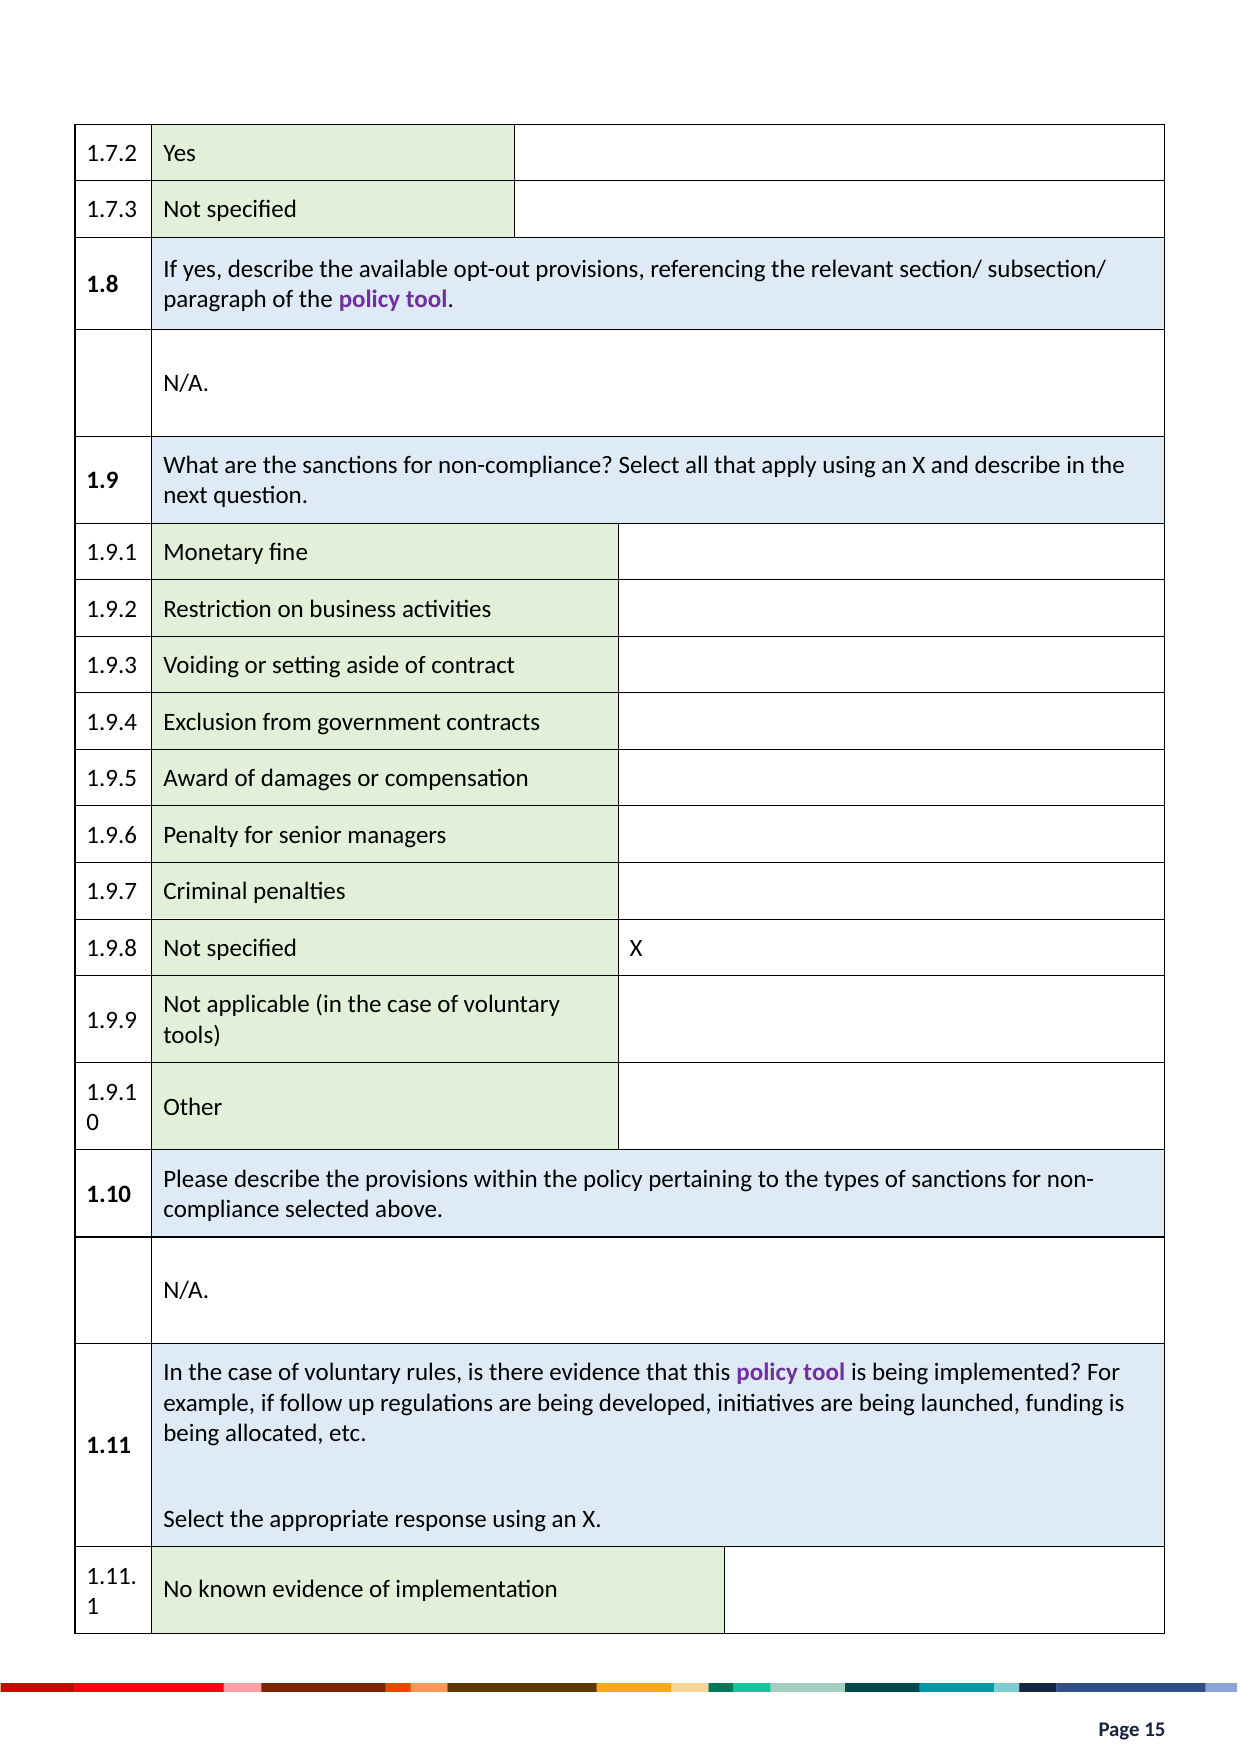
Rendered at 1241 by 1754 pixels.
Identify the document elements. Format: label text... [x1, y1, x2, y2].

table_cell In the case of voluntary rules, is there evidence that this policy tool is being implemented? For example, if follow up regulations are being developed, initiatives are being launched, funding is being allocated, etc. Select the appropriate response using an X. [152, 1344, 1164, 1546]
table_cell N/A. [152, 330, 1164, 436]
table_cell 1.9.3 [76, 637, 151, 692]
table_cell [619, 750, 1164, 805]
table_cell Monetary fine [152, 524, 618, 579]
table_cell What are the sanctions for non-compliance? Select all that apply using an X and describe in the next question. [152, 437, 1164, 523]
table_cell 1.9.9 [76, 976, 151, 1062]
table_cell [619, 976, 1164, 1062]
table_cell Exclusion from government contracts [152, 693, 618, 749]
table_cell 1.9.2 [76, 580, 151, 636]
table_cell [619, 1063, 1164, 1149]
table_cell 1.9 [76, 437, 151, 523]
table_cell [76, 330, 151, 436]
table_cell Not specified [152, 920, 618, 975]
table_cell 1.11 [76, 1344, 151, 1546]
table_cell Voiding or setting aside of contract [152, 637, 618, 692]
table_cell [619, 580, 1164, 636]
table_cell 1.8 [76, 238, 151, 329]
table_cell [515, 181, 1164, 237]
table_cell [619, 637, 1164, 692]
table_cell Criminal penalties [152, 863, 618, 918]
table_cell [725, 1547, 1164, 1633]
table_cell Not specified [152, 181, 514, 237]
table_cell [619, 524, 1164, 579]
table_cell If yes, describe the available opt-out provisions, referencing the relevant section/ subsection/ paragraph of the policy tool. [152, 238, 1164, 329]
table_cell 1.9.7 [76, 863, 151, 918]
picture [0, 1683, 1236, 1692]
table_cell 1.10 [76, 1150, 151, 1236]
table_cell 1.9.6 [76, 806, 151, 862]
table_cell Not applicable (in the case of voluntary tools) [152, 976, 618, 1062]
table_cell [619, 693, 1164, 749]
table_cell Yes [152, 125, 514, 180]
table_cell Please describe the provisions within the policy pertaining to the types of sanctions for non-compliance selected above. [152, 1150, 1164, 1236]
table_cell 1.7.3 [76, 181, 151, 237]
table_cell 1.9.1 [76, 524, 151, 579]
table_cell [619, 863, 1164, 918]
table_cell 1.9.5 [76, 750, 151, 805]
table_cell 1.9.10 [76, 1063, 151, 1149]
table_cell 1.7.2 [76, 125, 151, 180]
table_cell 1.9.8 [76, 920, 151, 975]
table_cell No known evidence of implementation [152, 1547, 724, 1633]
table_cell 1.11.1 [76, 1547, 151, 1633]
table_cell N/A. [152, 1238, 1164, 1343]
table_cell [619, 806, 1164, 862]
table_cell [76, 1238, 151, 1343]
table_cell 1.9.4 [76, 693, 151, 749]
table_cell Restriction on business activities [152, 580, 618, 636]
table_cell Penalty for senior managers [152, 806, 618, 862]
table_cell Other [152, 1063, 618, 1149]
table_cell [515, 125, 1164, 180]
table_cell Award of damages or compensation [152, 750, 618, 805]
table_cell X [619, 920, 1164, 975]
